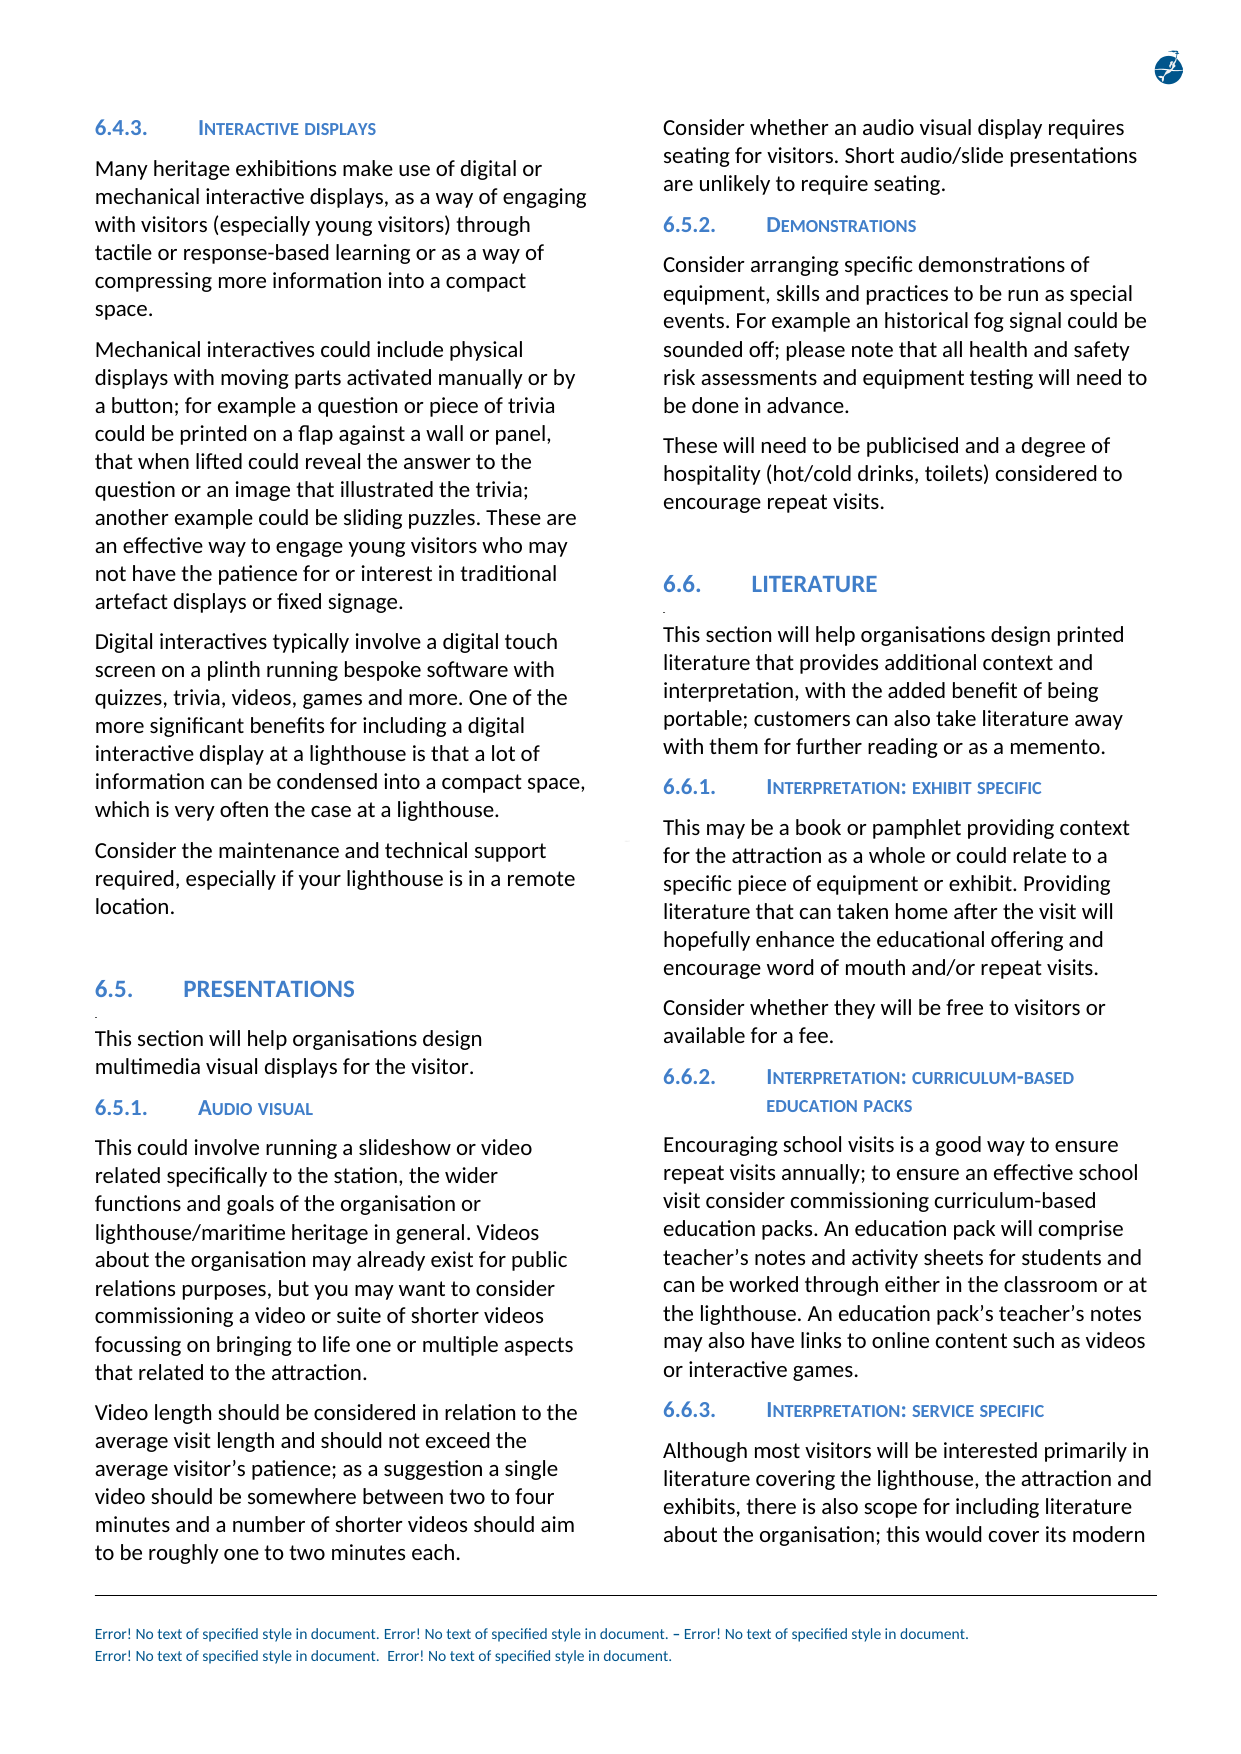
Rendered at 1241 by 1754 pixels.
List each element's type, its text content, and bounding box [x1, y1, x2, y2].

text Digital interactives typically involve a digital touch screen on a plinth running bespoke software with quizzes, trivia, videos, games and more. One of the more significant benefits for including a digital interactive display at a lighthouse is that a lot of information can be condensed into a compact space, which is very often the case at a lighthouse. [94, 627, 589, 823]
text Mechanical interactives could include physical displays with moving parts activated manually or by a button; for example a question or piece of trivia could be printed on a flap against a wall or panel, that when lifted could reveal the answer to the question or an image that illustrated the trivia; another example could be sliding puzzles. These are an effective way to engage young visitors who may not have the patience for or interest in traditional artefact displays or fixed signage. [94, 335, 589, 615]
text Many heritage exhibitions make use of digital or mechanical interactive displays, as a way of engaging with visitors (especially young visitors) through tactile or response-based learning or as a way of compressing more information into a compact space. [94, 154, 589, 322]
text Consider whether an audio visual display requires seating for visitors. Short audio/slide presentations are unlikely to require seating. [663, 113, 1157, 198]
text This may be a book or pamphlet providing context for the attraction as a whole or could relate to a specific piece of equipment or exhibit. Providing literature that can taken home after the visit will hopefully enhance the educational offering and encourage word of mouth and/or repeat visits. [663, 813, 1157, 981]
text Encouraging school visits is a good way to ensure repeat visits annually; to ensure an effective school visit consider commissioning curriculum-based education packs. An education pack will comprise teacher’s notes and activity sheets for students and can be worked through either in the classroom or at the lighthouse. An education pack’s teacher’s notes may also have links to online content such as videos or interactive games. [663, 1131, 1157, 1383]
text This section will help organisations design multimedia visual displays for the visitor. [94, 1024, 589, 1081]
subtitle PRESENTATIONS [94, 973, 589, 1004]
subtitle Interpretation: curriculum-based education packs [663, 1062, 1157, 1118]
text This could involve running a slideshow or video related specifically to the station, the wider functions and goals of the organisation or lighthouse/maritime heritage in general. Videos about the organisation may already exist for public relations purposes, but you may want to consider commissioning a video or suite of shorter videos focussing on bringing to life one or multiple aspects that related to the attraction. [94, 1133, 589, 1386]
subtitle Interpretation: service specific [663, 1395, 1157, 1423]
subtitle Audio visual [94, 1093, 589, 1121]
text Consider arranging specific demonstrations of equipment, skills and practices to be run as special events. For example an historical fog signal could be sounded off; please note that all health and safety risk assessments and equipment testing will need to be done in advance. [663, 251, 1157, 419]
text Consider whether they will be free to visitors or available for a fee. [663, 993, 1157, 1049]
subtitle Demonstrations [663, 210, 1157, 238]
text Consider the maintenance and technical support required, especially if your lighthouse is in a remote location. [94, 836, 589, 920]
picture [1123, 0, 1241, 119]
subtitle Interpretation: exhibit specific [663, 772, 1157, 800]
text Video length should be considered in relation to the average visit length and should not exceed the average visitor’s patience; as a suggestion a single video should be somewhere between two to four minutes and a number of shorter videos should aim to be roughly one to two minutes each. [94, 1398, 589, 1566]
text These will need to be publicised and a degree of hospitality (hot/cold drinks, toilets) considered to encourage repeat visits. [663, 431, 1157, 515]
subtitle LITERATURE [663, 568, 1157, 599]
subtitle Interactive displays [94, 113, 589, 142]
text This section will help organisations design printed literature that provides additional context and interpretation, with the added benefit of being portable; customers can also take literature away with them for further reading or as a memento. [663, 620, 1157, 760]
